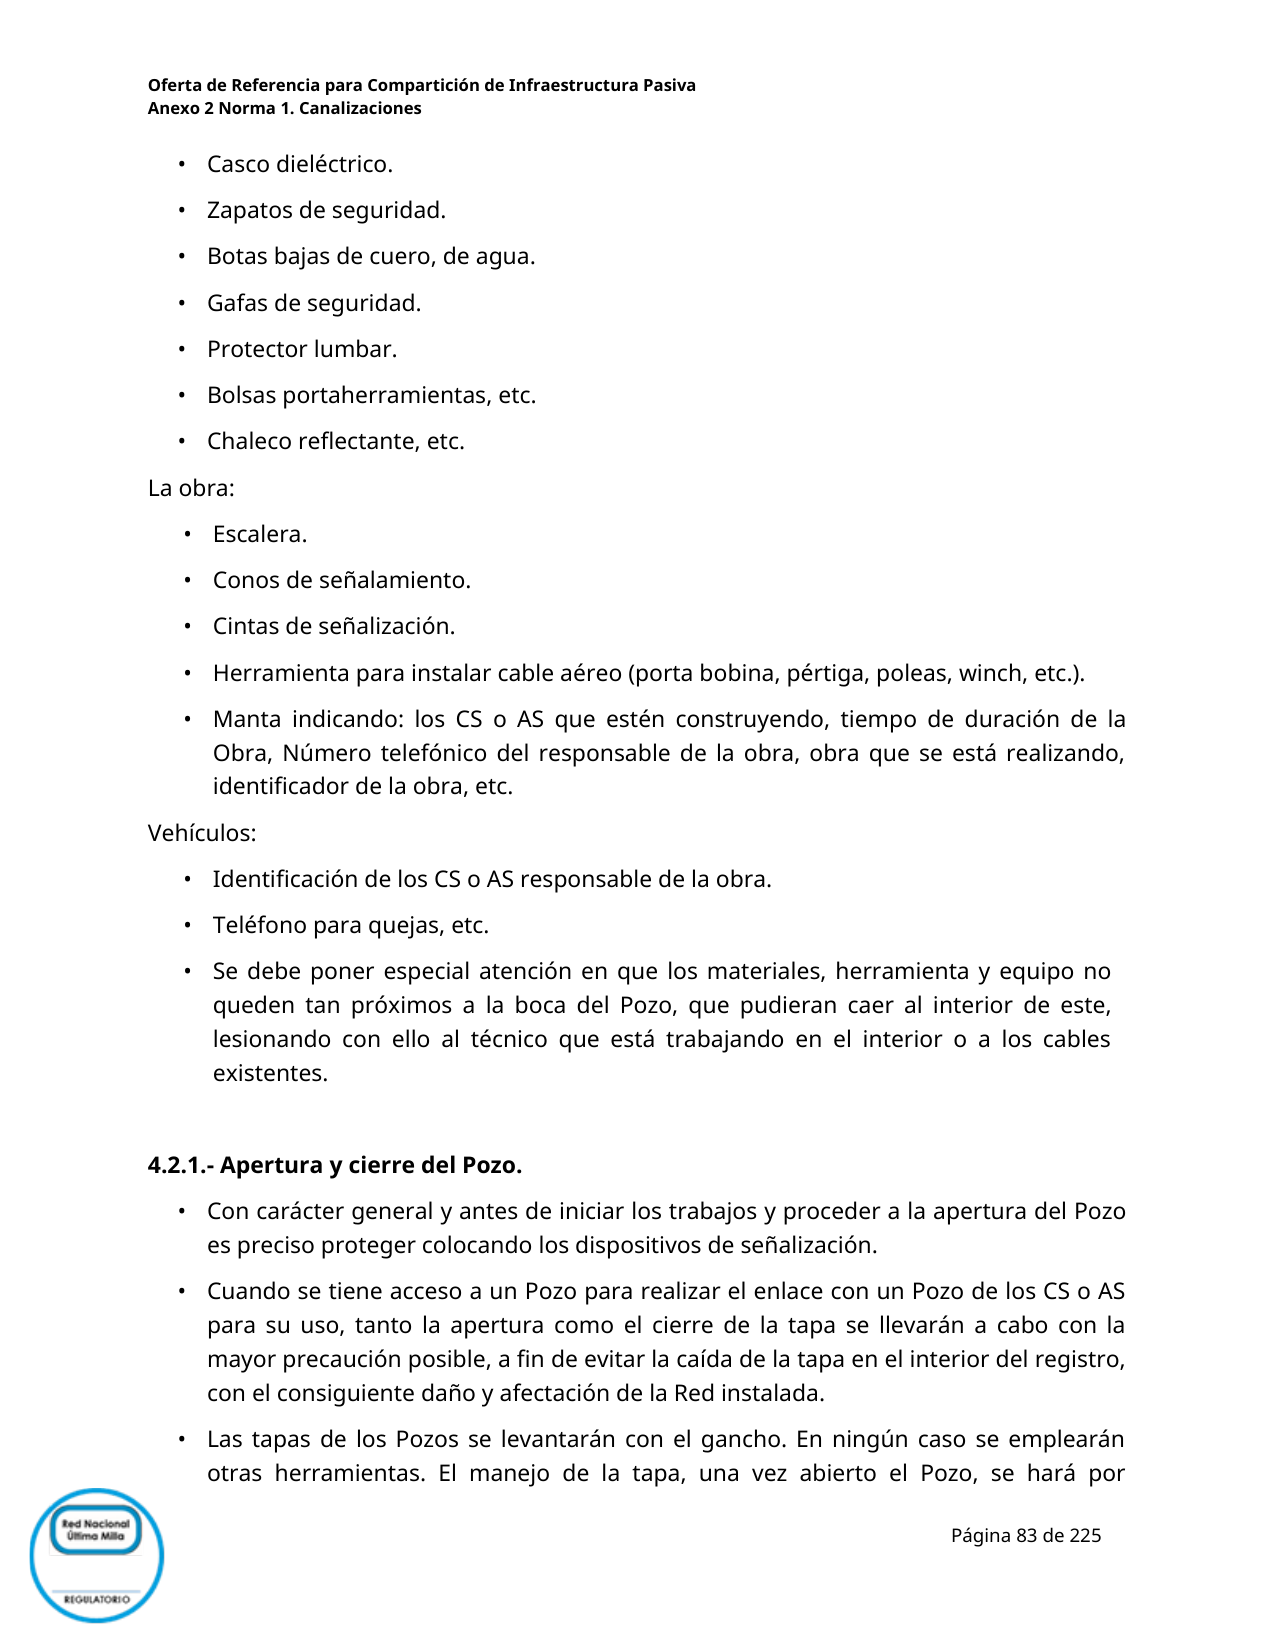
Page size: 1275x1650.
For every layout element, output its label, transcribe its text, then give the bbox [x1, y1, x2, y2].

text • Cuando se tiene acceso a un Pozo para realizar el enlace con un Pozo de los CS o AS para su uso, tanto la apertura como el cierre de la tapa se llevarán a cabo con la mayor precaución posible, a fin de evitar la caída de la tapa en el interior del registro, con el consiguiente daño y afectación de la Red instalada. [177, 1275, 1127, 1408]
text • Identificación de los CS o AS responsable de la obra. [183, 863, 1127, 894]
text • Cintas de señalización. [183, 610, 1127, 641]
text • Botas bajas de cuero, de agua. [177, 240, 1127, 271]
picture [29, 1488, 166, 1625]
text • Con carácter general y antes de iniciar los trabajos y proceder a la apertura del Pozo es preciso proteger colocando los dispositivos de señalización. [177, 1195, 1127, 1260]
text • Conos de señalamiento. [183, 564, 1127, 595]
picture [29, 1488, 93, 1551]
text • Protector lumbar. [177, 333, 1127, 364]
text • Zapatos de seguridad. [177, 194, 1127, 225]
text La obra: [148, 471, 1127, 503]
text • Escalera. [183, 518, 1127, 549]
text • Casco dieléctrico. [177, 148, 1127, 179]
text • Teléfono para quejas, etc. [183, 909, 1127, 940]
text • Manta indicando: los CS o AS que estén construyendo, tiempo de duración de la Obra, Número telefónico del responsable de la obra, obra que se está realizando, identificador de la obra, etc. [183, 703, 1127, 801]
text • Herramienta para instalar cable aéreo (porta bobina, pértiga, poleas, winch, etc.). [183, 656, 1127, 688]
text • Chaleco reflectante, etc. [177, 425, 1127, 456]
text • Bolsas portaherramientas, etc. [177, 379, 1127, 410]
text • Se debe poner especial atención en que los materiales, herramienta y equipo no queden tan próximos a la boca del Pozo, que pudieran caer al interior de este, lesionando con ello al técnico que está trabajando en el interior o a los cables existentes. [183, 955, 1112, 1088]
subtitle 4.2.1.- Apertura y cierre del Pozo. [148, 1149, 1127, 1180]
text Vehículos: [148, 816, 1127, 848]
text • Gafas de seguridad. [177, 286, 1127, 318]
picture [34, 1493, 159, 1618]
